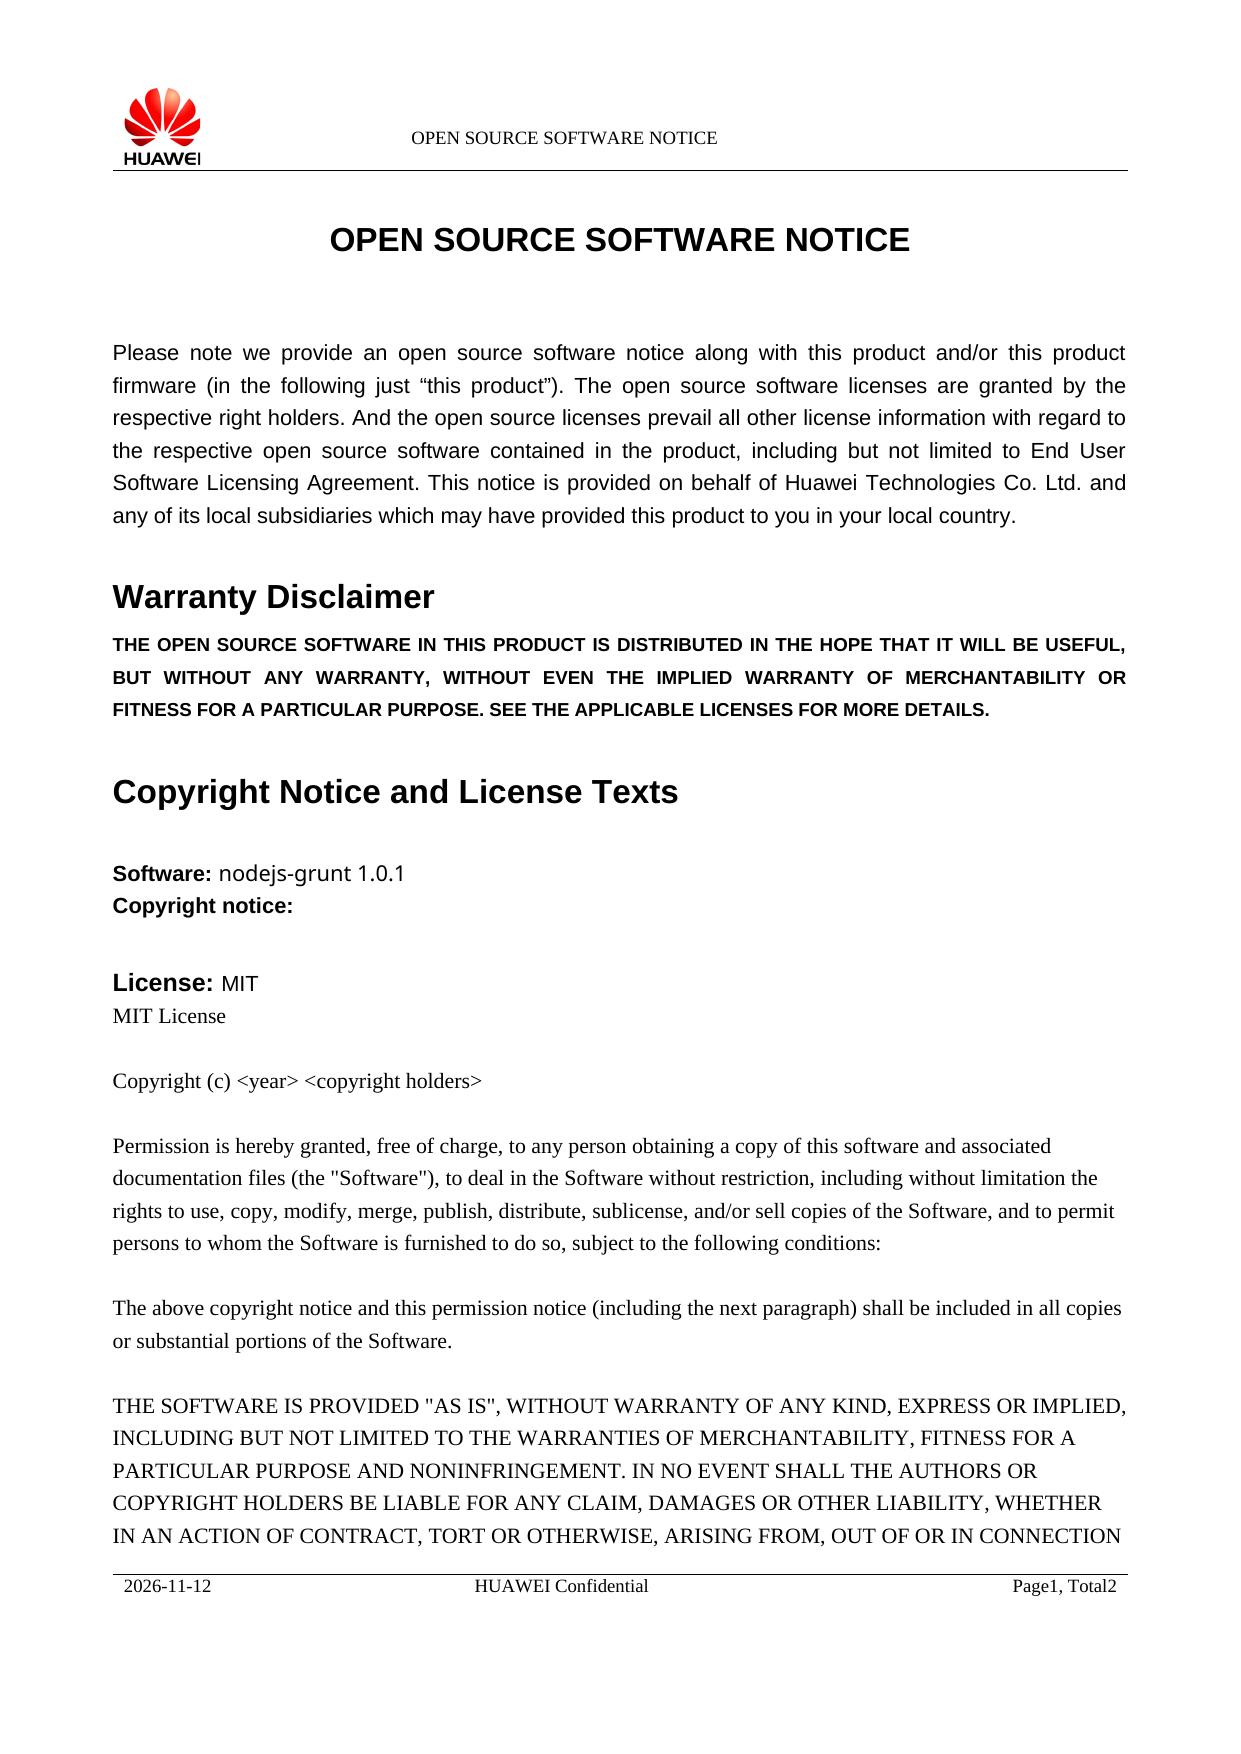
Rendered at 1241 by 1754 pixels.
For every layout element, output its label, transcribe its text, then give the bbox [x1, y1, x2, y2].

text The open source software in this product is distributed in the hope that it will be useful, but WITHOUT ANY WARRANTY, without even the implied warranty of MERCHANTABILITY or FITNESS FOR A PARTICULAR PURPOSE. See the applicable licenses for more details. [112, 629, 1128, 726]
picture [124, 88, 201, 165]
text Copyright notice: [112, 889, 1128, 921]
text OPEN SOURCE SOFTWARE NOTICE [112, 206, 1128, 271]
text Warranty Disclaimer [112, 564, 1128, 629]
text License: MIT [112, 966, 1128, 999]
title Software: nodejs-grunt 1.0.1 [112, 856, 1128, 889]
text Copyright Notice and License Texts [112, 759, 1128, 824]
text Please note we provide an open source software notice along with this product and/or this product firmware (in the following just “this product”). The open source software licenses are granted by the respective right holders. And the open source licenses prevail all other license information with regard to the respective open source software contained in the product, including but not limited to End User Software Licensing Agreement. This notice is provided on behalf of Huawei Technologies Co. Ltd. and any of its local subsidiaries which may have provided this product to you in your local country. [112, 336, 1128, 531]
